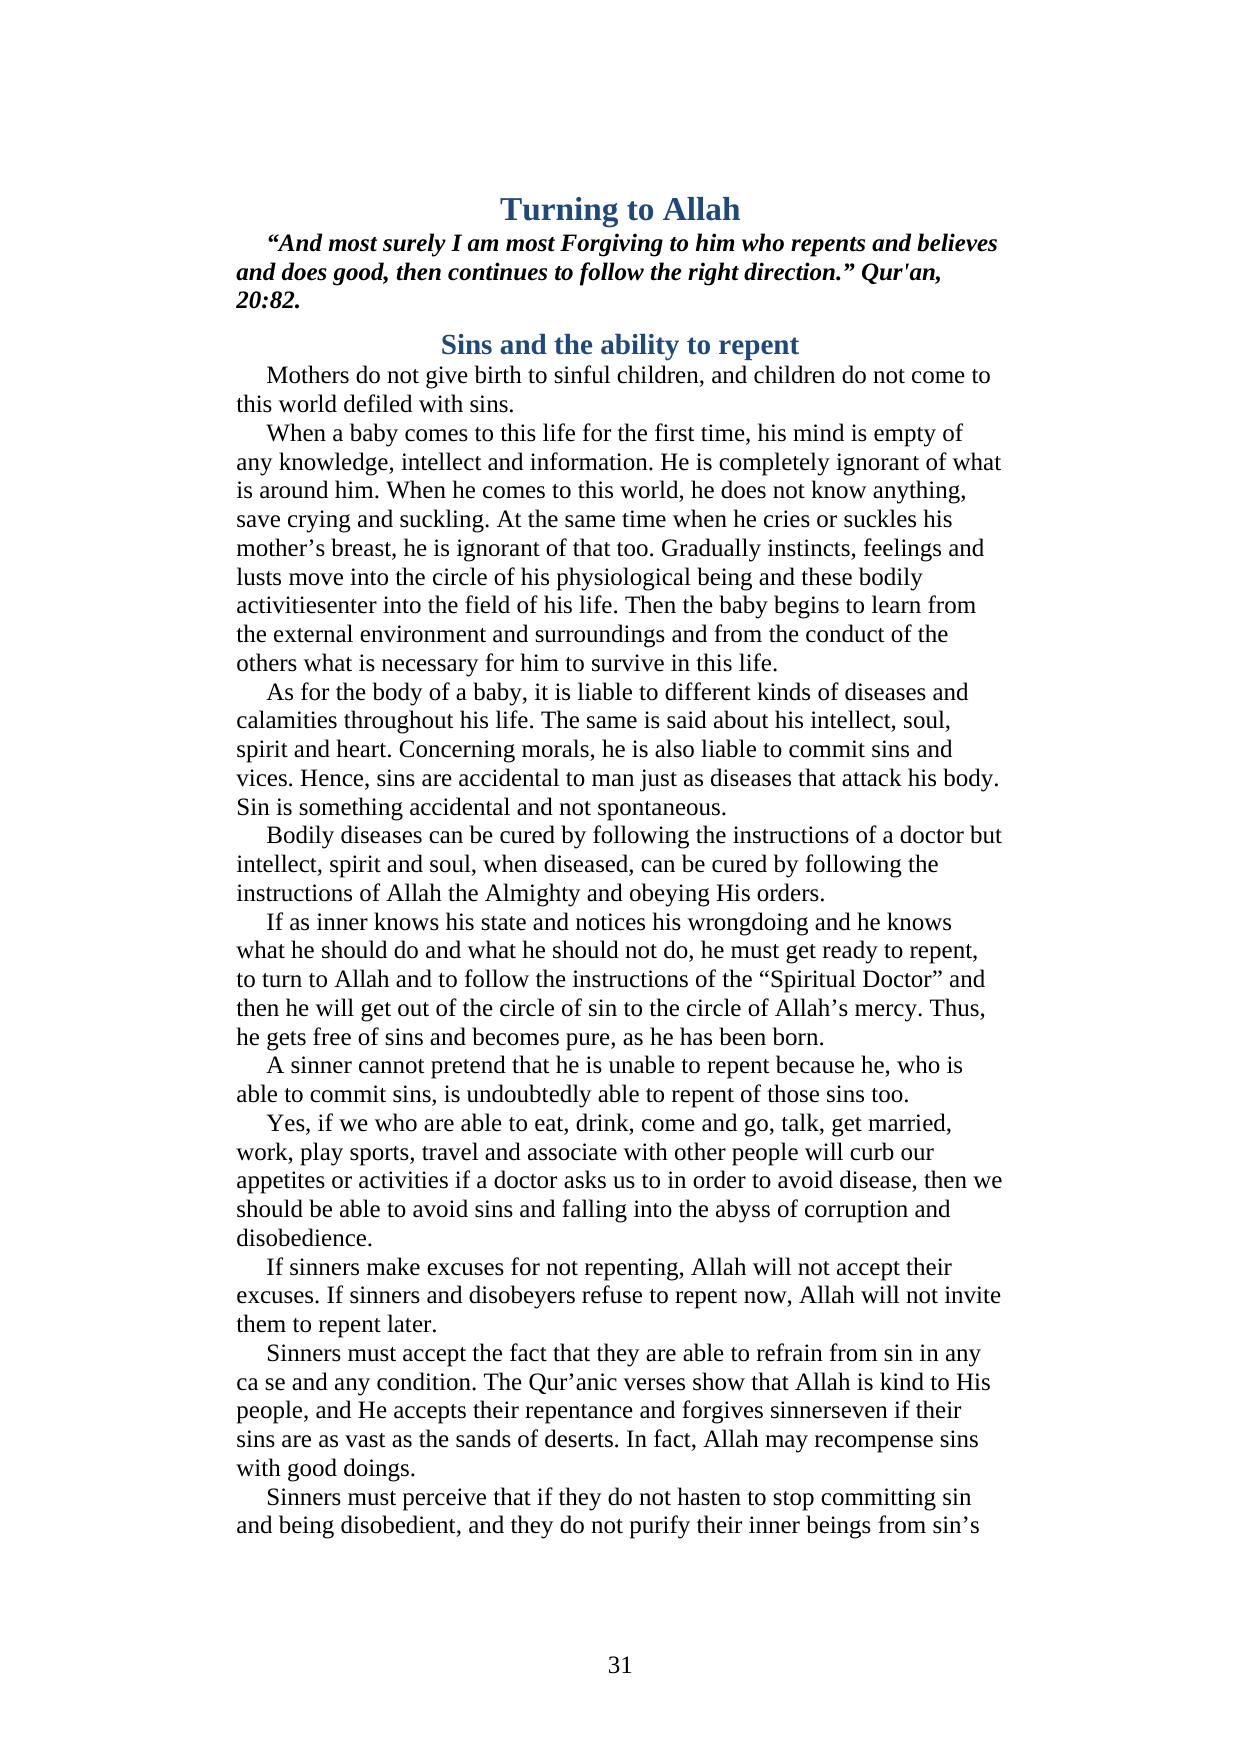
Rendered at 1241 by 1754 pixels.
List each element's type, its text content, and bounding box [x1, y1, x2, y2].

text Mothers do not give birth to sinful children, and children do not come to this world defiled with sins. [236, 360, 1004, 418]
text If as inner knows his state and notices his wrongdoing and he knows what he should do and what he should not do, he must get ready to repent, to turn to Allah and to follow the instructions of the “Spiritual Doctor” and then he will get out of the circle of sin to the circle of Allah’s mercy. Thus, he gets free of sins and becomes pure, as he has been born. [236, 907, 1004, 1050]
subtitle Turning to Allah [236, 190, 1004, 228]
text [236, 1482, 1004, 1539]
text “And most surely I am most Forgiving to him who repents and believes and does good, then continues to follow the right direction.” Qur'an, 20:82. [236, 228, 1004, 314]
text Sinners must accept the fact that they are able to refrain from sin in any ca se and any condition. The Qur’anic verses show that Allah is kind to His people, and He accepts their repentance and forgives sinnerseven if their sins are as vast as the sands of deserts. In fact, Allah may recompense sins with good doings. [236, 1338, 1004, 1482]
text If sinners make excuses for not repenting, Allah will not accept their excuses. If sinners and disobeyers refuse to repent now, Allah will not invite them to repent later. [236, 1252, 1004, 1338]
text A sinner cannot pretend that he is unable to repent because he, who is able to commit sins, is undoubtedly able to repent of those sins too. [236, 1050, 1004, 1108]
text Yes, if we who are able to eat, drink, come and go, talk, get married, work, play sports, travel and associate with other people will curb our appetites or activities if a doctor asks us to in order to avoid disease, then we should be able to avoid sins and falling into the abyss of corruption and disobedience. [236, 1108, 1004, 1252]
text As for the body of a baby, it is liable to different kinds of diseases and calamities throughout his life. The same is said about his intellect, soul, spirit and heart. Concerning morals, he is also liable to commit sins and vices. Hence, sins are accidental to man just as diseases that attack his body. Sin is something accidental and not spontaneous. [236, 677, 1004, 820]
text When a baby comes to this life for the first time, his mind is empty of any knowledge, intellect and information. He is completely ignorant of what is around him. When he comes to this world, he does not know anything, save crying and suckling. At the same time when he cries or suckles his mother’s breast, he is ignorant of that too. Gradually instincts, feelings and lusts move into the circle of his physiological being and these bodily activitiesenter into the field of his life. Then the baby begins to learn from the external environment and surroundings and from the conduct of the others what is necessary for him to survive in this life. [236, 418, 1004, 677]
subtitle Sins and the ability to repent [236, 327, 1004, 360]
text Bodily diseases can be cured by following the instructions of a doctor but intellect, spirit and soul, when diseased, can be cured by following the instructions of Allah the Almighty and obeying His orders. [236, 820, 1004, 907]
